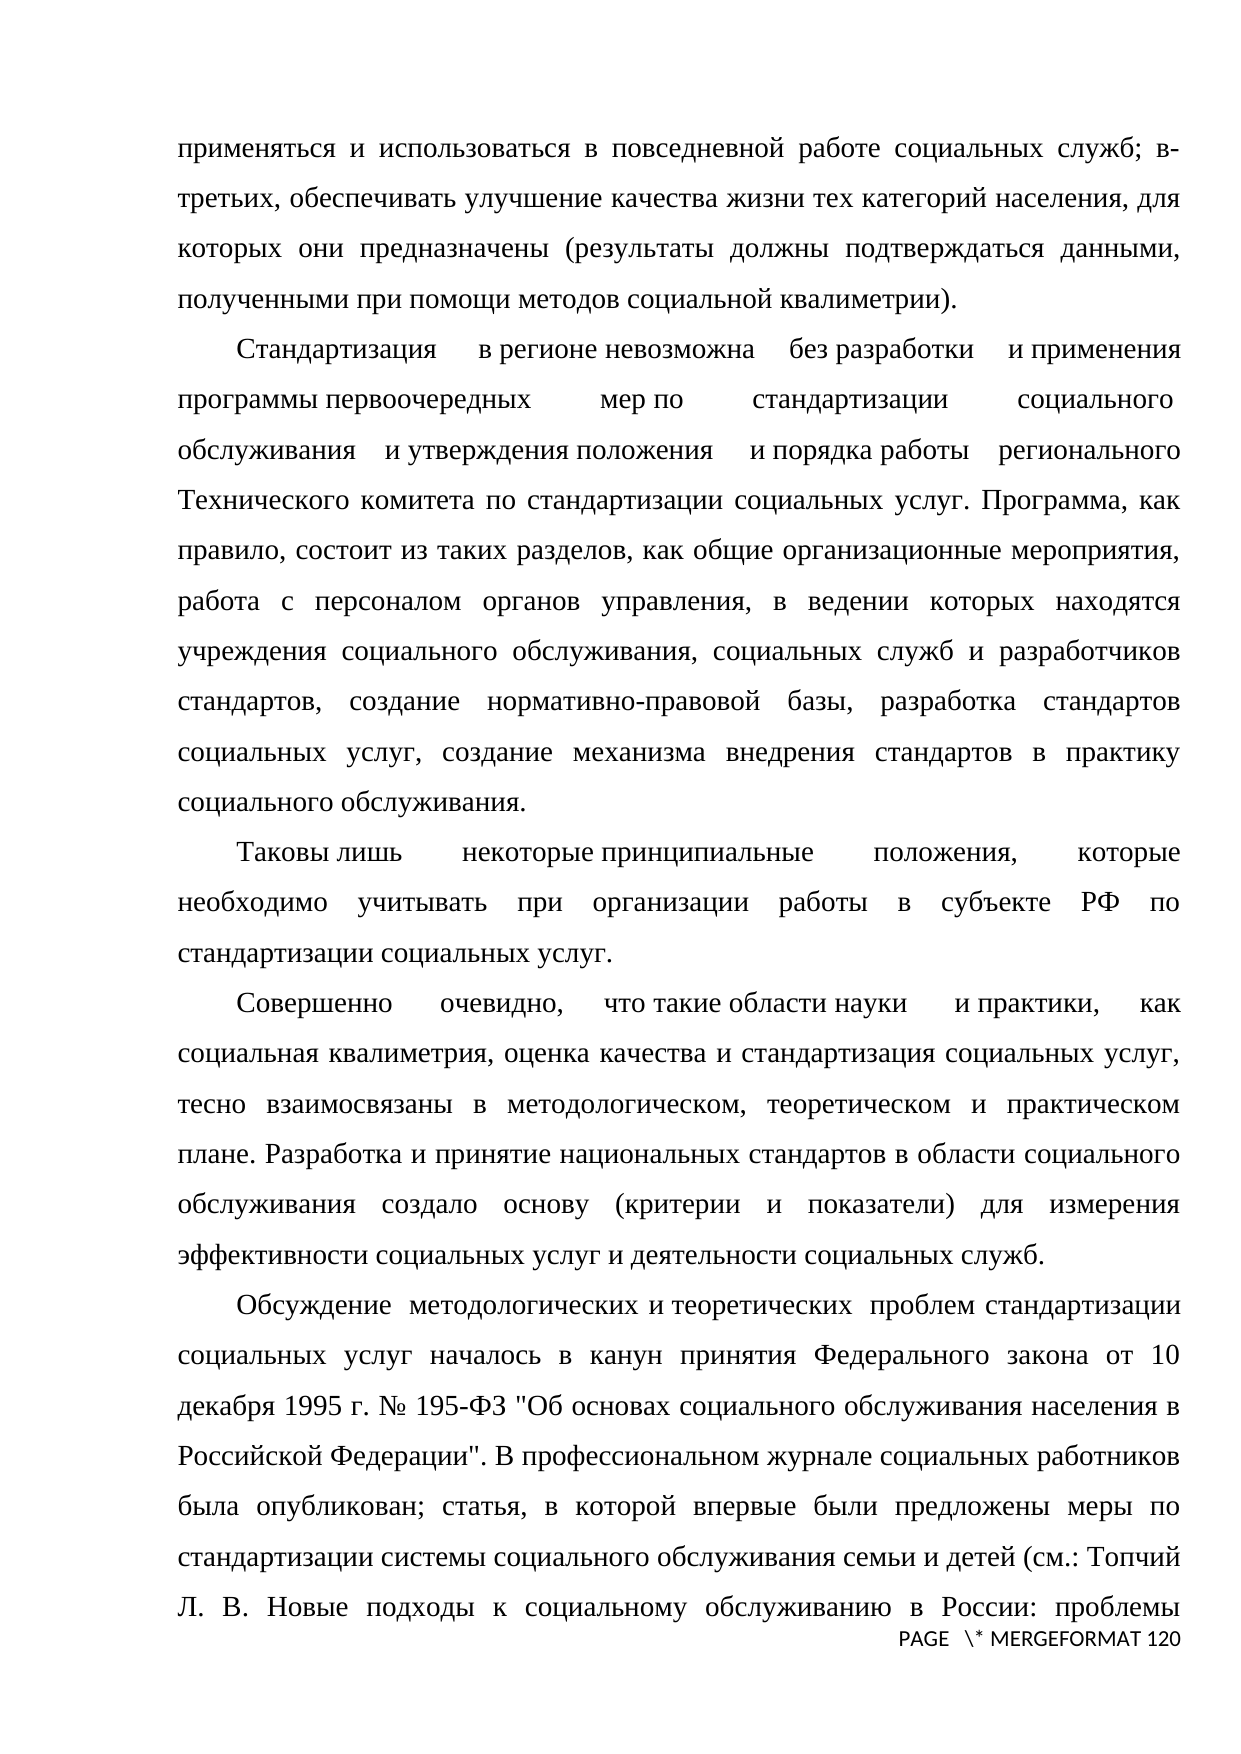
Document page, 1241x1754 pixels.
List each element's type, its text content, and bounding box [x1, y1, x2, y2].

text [177, 130, 1181, 314]
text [177, 1287, 1181, 1622]
text Таковы лишь некоторые принципиальные положения, которые необходимо учитывать при организации работы в субъекте РФ по стандартизации социальных услуг. [177, 834, 1181, 968]
text Стандартизация в регионе невозможна без разработки и применения программы первоочередных мер по стандартизации социального обслуживания и утверждения положения и порядка работы регионального Технического комитета по стандартизации социальных услуг. Программа, как правило, состоит из таких разделов, как общие организационные мероприятия, работа с персоналом органов управления, в ведении которых находятся учреждения социального обслуживания, социальных служб и разработчиков стандартов, создание нормативно-правовой базы, разработка стандартов социальных услуг, создание механизма внедрения стандартов в практику социального обслуживания. [177, 331, 1181, 817]
text Совершенно очевидно, что такие области науки и практики, как социальная квалиметрия, оценка качества и стандартизация социальных услуг, тесно взаимосвязаны в методологическом, теоретическом и практическом плане. Разработка и принятие национальных стандартов в области социального обслуживания создало основу (критерии и показатели) для измерения эффективности социальных услуг и деятельности социальных служб. [177, 985, 1181, 1270]
